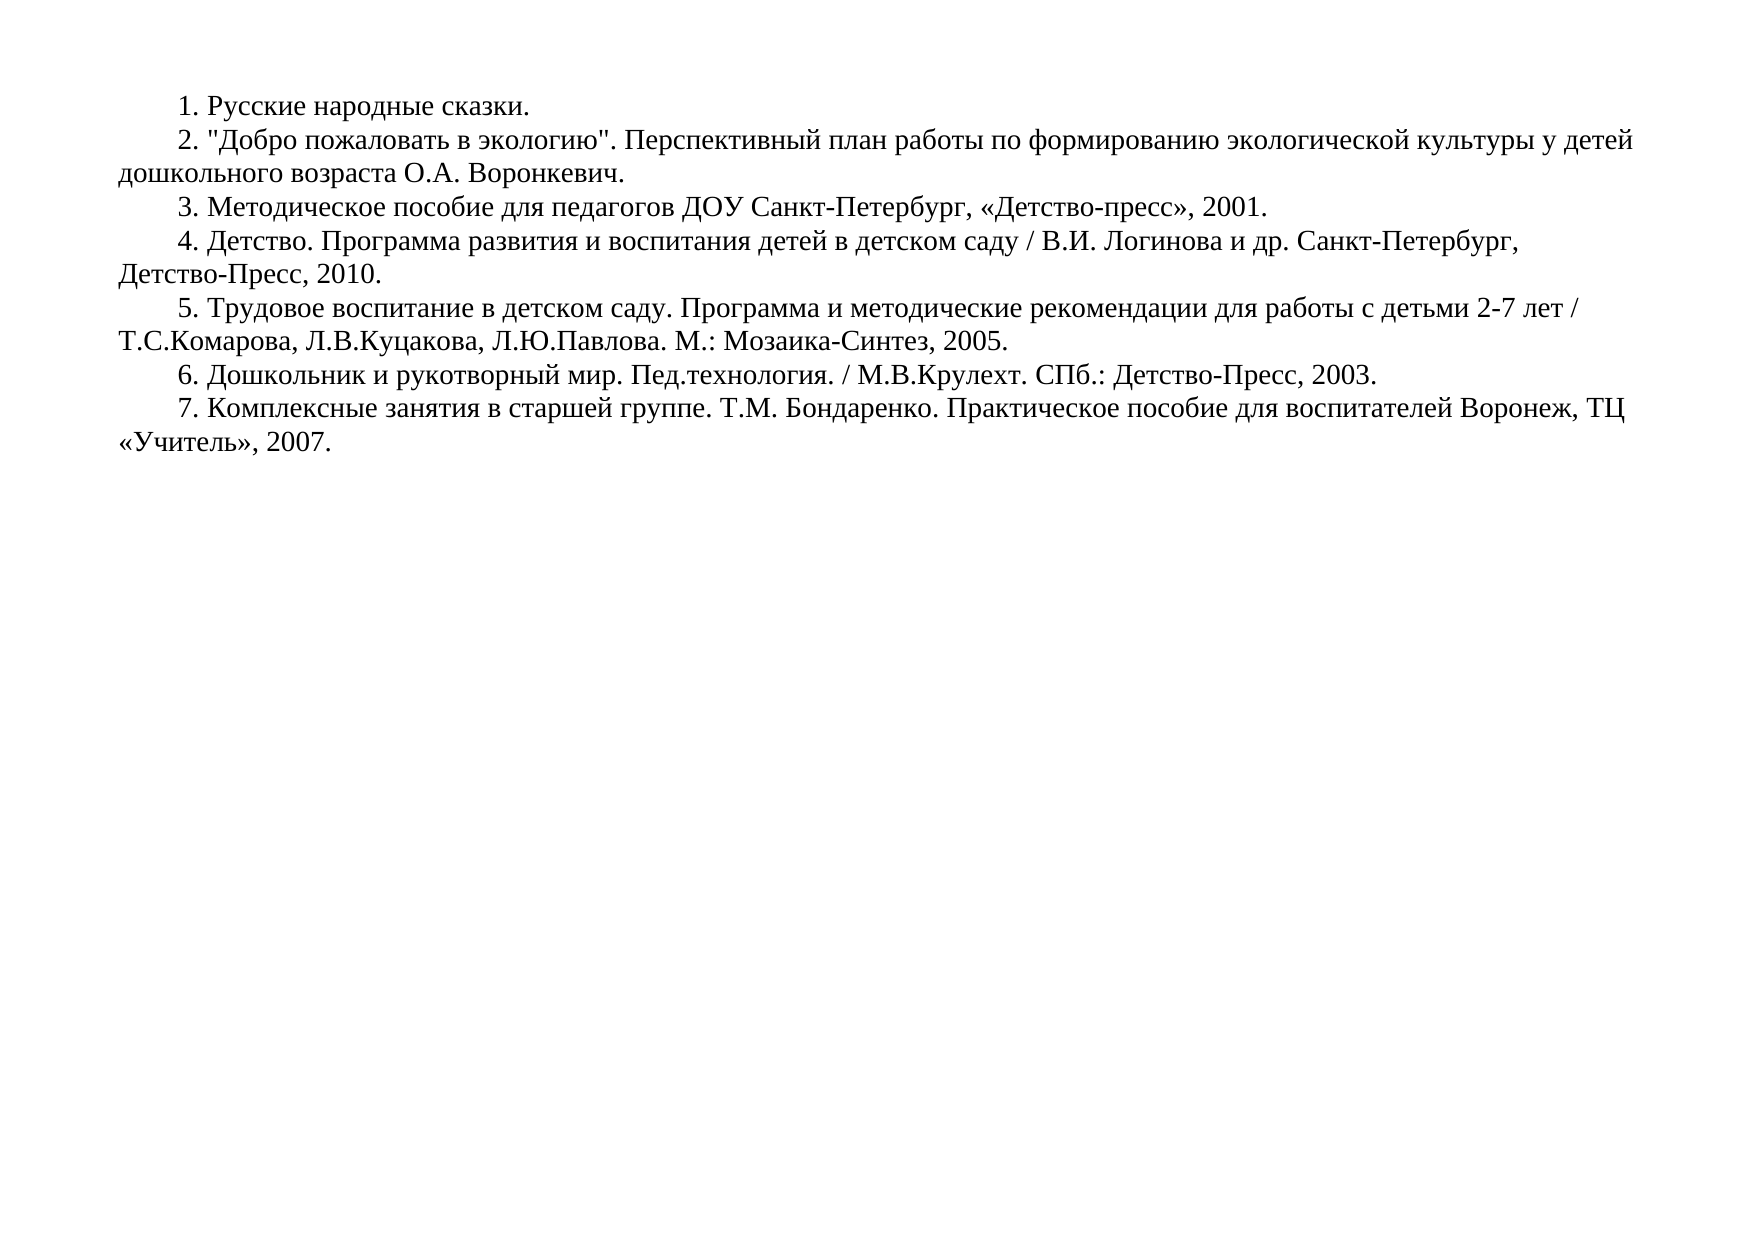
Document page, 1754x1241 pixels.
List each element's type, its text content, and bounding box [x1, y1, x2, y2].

list Детство. Программа развития и воспитания детей в детском саду / В.И. Логинова и др. Санкт-Петербург, Детство-Пресс, 2010. [118, 223, 1636, 290]
list Методическое пособие для педагогов ДОУ Санкт-Петербург, «Детство-пресс», 2001. [118, 189, 1636, 223]
list "Добро пожаловать в экологию". Перспективный план работы по формированию экологической культуры у детей дошкольного возраста О.А. Воронкевич. [118, 122, 1636, 189]
list Трудовое воспитание в детском саду. Программа и методические рекомендации для работы с детьми 2-7 лет / Т.С.Комарова, Л.В.Куцакова, Л.Ю.Павлова. М.: Мозаика-Синтез, 2005. [118, 290, 1636, 357]
list Дошкольник и рукотворный мир. Пед.технология. / М.В.Крулехт. СПб.: Детство-Пресс, 2003. [118, 357, 1636, 390]
list Русские народные сказки. [118, 88, 1636, 122]
list Комплексные занятия в старшей группе. Т.М. Бондаренко. Практическое пособие для воспитателей Воронеж, ТЦ «Учитель», 2007. [118, 390, 1636, 457]
